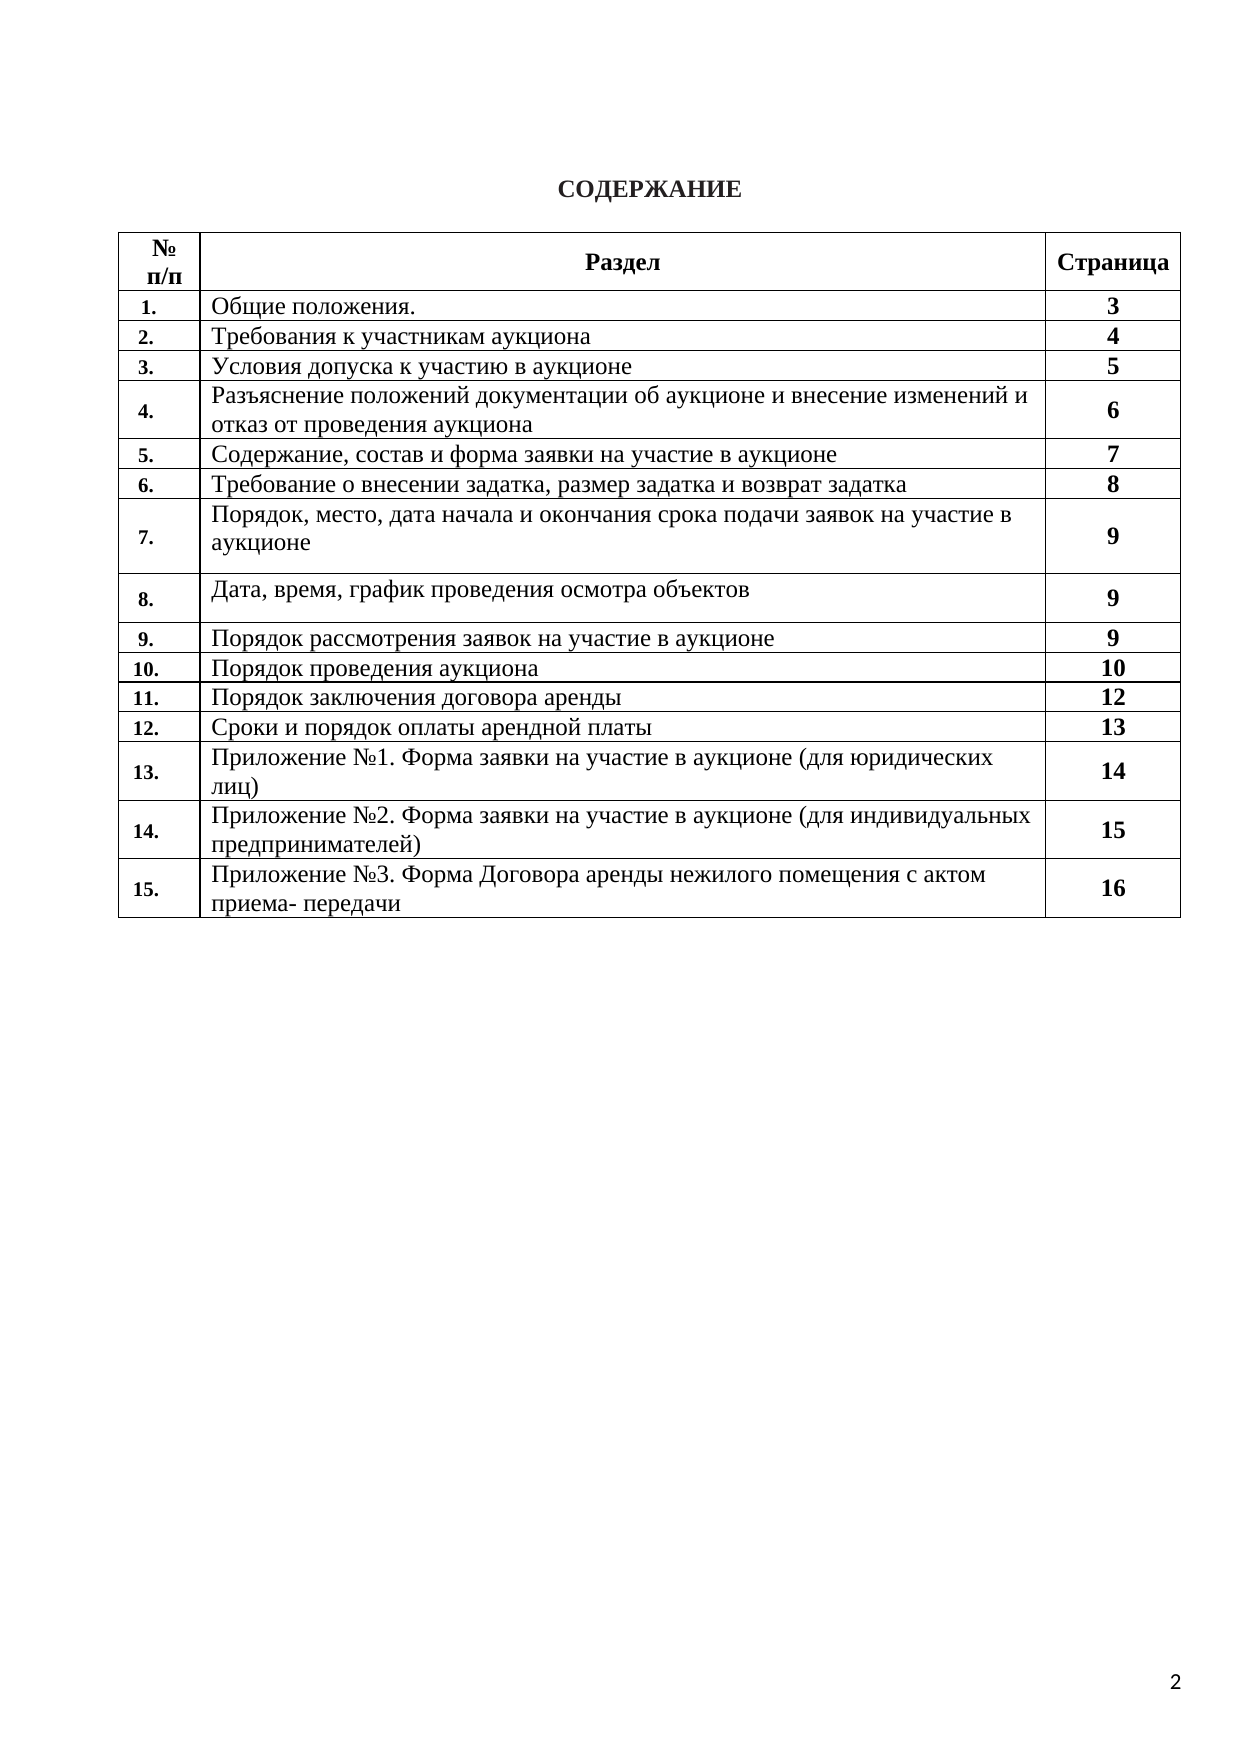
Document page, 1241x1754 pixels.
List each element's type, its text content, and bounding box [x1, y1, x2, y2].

table_cell Содержание, состав и форма заявки на участие в аукционе [201, 439, 1045, 468]
table_cell 10 [1046, 653, 1180, 681]
table_cell 14 [1046, 742, 1180, 799]
table_header № п/п [119, 233, 199, 290]
table_cell 15 [1046, 801, 1180, 858]
table_cell Дата, время, график проведения осмотра объектов [201, 574, 1045, 622]
table_cell Порядок заключения договора аренды [201, 683, 1045, 711]
table_cell Приложение №2. Форма заявки на участие в аукционе (для индивидуальных предпринимателей) [201, 801, 1045, 858]
table_cell Разъяснение положений документации об аукционе и внесение изменений и отказ от проведения аукциона [201, 381, 1045, 438]
table_cell 5 [1046, 351, 1180, 379]
table_cell Приложение №3. Форма Договора аренды нежилого помещения с актом приема- передачи [201, 859, 1045, 917]
table_header Страница [1046, 233, 1180, 290]
table_cell [119, 742, 199, 799]
table_cell [119, 321, 199, 350]
table_cell 8 [1046, 469, 1180, 498]
text СОДЕРЖАНИЕ [118, 174, 1181, 203]
table_cell 16 [1046, 859, 1180, 917]
table_cell 12 [1046, 683, 1180, 711]
table_cell [119, 623, 199, 652]
table_cell 4 [1046, 321, 1180, 350]
table_cell [119, 574, 199, 622]
table_cell 7 [1046, 439, 1180, 468]
table_cell 6 [1046, 381, 1180, 438]
table_cell [119, 499, 199, 573]
table_cell Общие положения. [201, 291, 1045, 320]
table_cell Сроки и порядок оплаты арендной платы [201, 712, 1045, 741]
table_cell 13 [1046, 712, 1180, 741]
table_cell 3 [1046, 291, 1180, 320]
table_cell [119, 381, 199, 438]
table_cell [119, 683, 199, 711]
table_cell [119, 653, 199, 681]
table_cell [119, 439, 199, 468]
table_cell 9 [1046, 574, 1180, 622]
table_cell Приложение №1. Форма заявки на участие в аукционе (для юридических лиц) [201, 742, 1045, 799]
table_cell [119, 712, 199, 741]
table_cell [119, 469, 199, 498]
table_cell 9 [1046, 623, 1180, 652]
table_cell Требования к участникам аукциона [201, 321, 1045, 350]
table_header Раздел [201, 233, 1045, 290]
table_cell Требование о внесении задатка, размер задатка и возврат задатка [201, 469, 1045, 498]
table_cell [119, 859, 199, 917]
table_cell [119, 801, 199, 858]
table_cell Порядок проведения аукциона [201, 653, 1045, 681]
table_cell Порядок, место, дата начала и окончания срока подачи заявок на участие в аукционе [201, 499, 1045, 573]
table_cell Условия допуска к участию в аукционе [201, 351, 1045, 379]
table_cell Порядок рассмотрения заявок на участие в аукционе [201, 623, 1045, 652]
table_cell 9 [1046, 499, 1180, 573]
table_cell [119, 351, 199, 379]
table_cell [119, 291, 199, 320]
